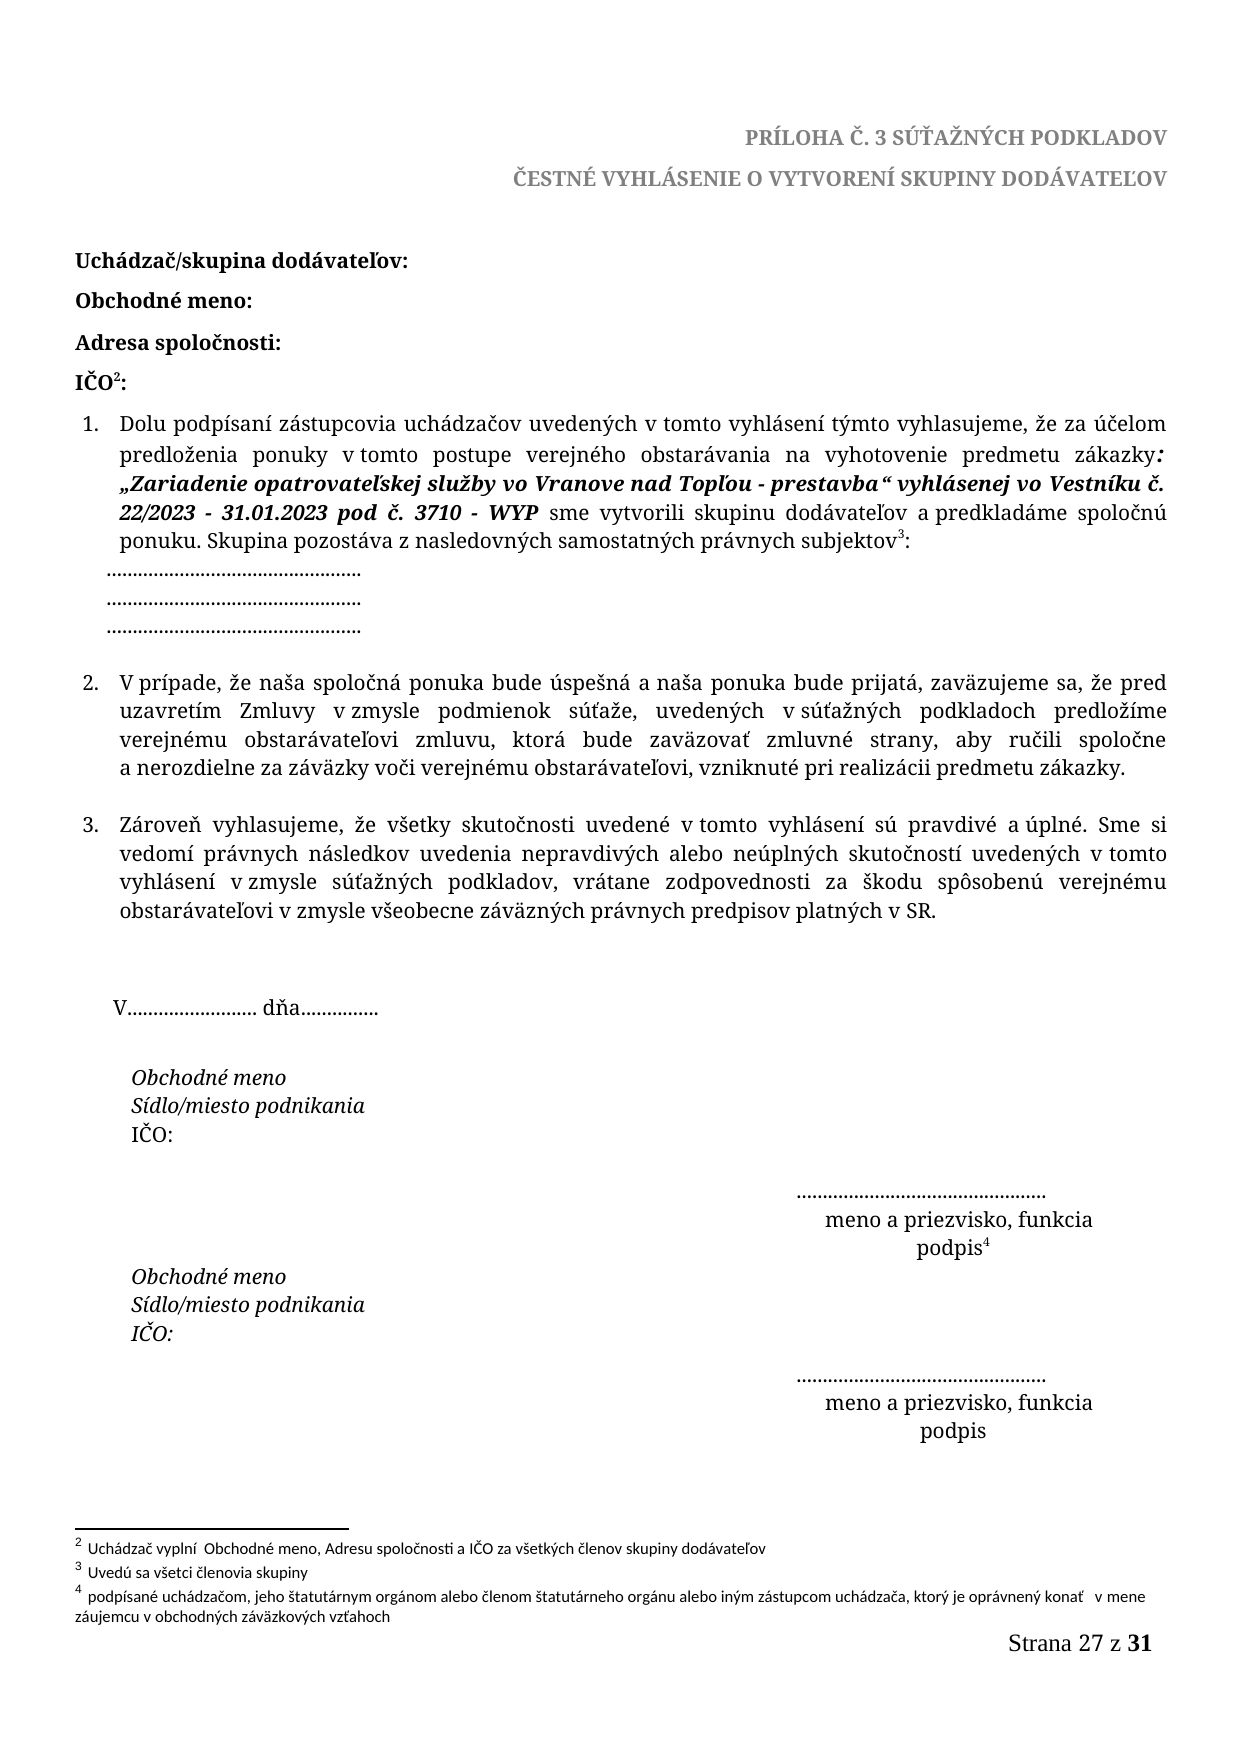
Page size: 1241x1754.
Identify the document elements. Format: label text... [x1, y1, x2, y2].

text meno a priezvisko, funkcia [195, 1388, 1167, 1417]
list V prípade, že naša spoločná ponuka bude úspešná a naša ponuka bude prijatá, zaväzujeme sa, že pred uzavretím Zmluvy v zmysle podmienok súťaže, uvedených v súťažných podkladoch predložíme verejnému obstarávateľovi zmluvu, ktorá bude zaväzovať zmluvné strany, aby ručili spoločne a nerozdielne za záväzky voči verejnému obstarávateľovi, vzniknuté pri realizácii predmetu zákazky. [82, 668, 1167, 782]
text Uchádzač/skupina dodávateľov: [75, 246, 1167, 274]
list ................................................. [106, 583, 1167, 611]
text IČO: [75, 368, 1167, 397]
text V......................... dňa............... [75, 993, 1167, 1022]
list ................................................. [106, 611, 1167, 640]
list Zároveň vyhlasujeme, že všetky skutočnosti uvedené v tomto vyhlásení sú pravdivé a úplné. Sme si vedomí právnych následkov uvedenia nepravdivých alebo neúplných skutočností uvedených v tomto vyhlásení v zmysle súťažných podkladov, vrátane zodpovednosti za škodu spôsobenú verejnému obstarávateľovi v zmysle všeobecne záväzných právnych predpisov platných v SR. [82, 810, 1167, 924]
text ................................................ [75, 1177, 1167, 1205]
text ................................................ [75, 1360, 1167, 1388]
list ................................................. [106, 554, 1167, 583]
text Obchodné meno: [75, 287, 1167, 315]
text IČO: [131, 1120, 1167, 1148]
text Sídlo/miesto podnikania [131, 1290, 1167, 1319]
list Dolu podpísaní zástupcovia uchádzačov uvedených v tomto vyhlásení týmto vyhlasujeme, že za účelom predloženia ponuky v tomto postupe verejného obstarávania na vyhotovenie predmetu zákazky: „Zariadenie opatrovateľskej služby vo Vranove nad Topľou - prestavba“ vyhlásenej vo Vestníku č. 22/2023 - 31.01.2023 pod č. 3710 - WYP sme vytvorili skupinu dodávateľov a predkladáme spoločnú ponuku. Skupina pozostáva z nasledovných samostatných právnych subjektov: [82, 409, 1167, 554]
text Obchodné meno [131, 1262, 1167, 1290]
text IČO: [131, 1319, 1167, 1347]
text Čestné vyhlásenie o vytvorení skupiny dodávateľov [75, 164, 1167, 192]
text meno a priezvisko, funkcia [195, 1205, 1167, 1233]
text PRÍLOHA Č. 3 súťažných podkladov [75, 123, 1167, 151]
text Obchodné meno [131, 1063, 1167, 1091]
text Sídlo/miesto podnikania [131, 1091, 1167, 1120]
text podpis [665, 1233, 1167, 1262]
text podpis [739, 1417, 1167, 1445]
text Adresa spoločnosti: [75, 328, 1167, 356]
